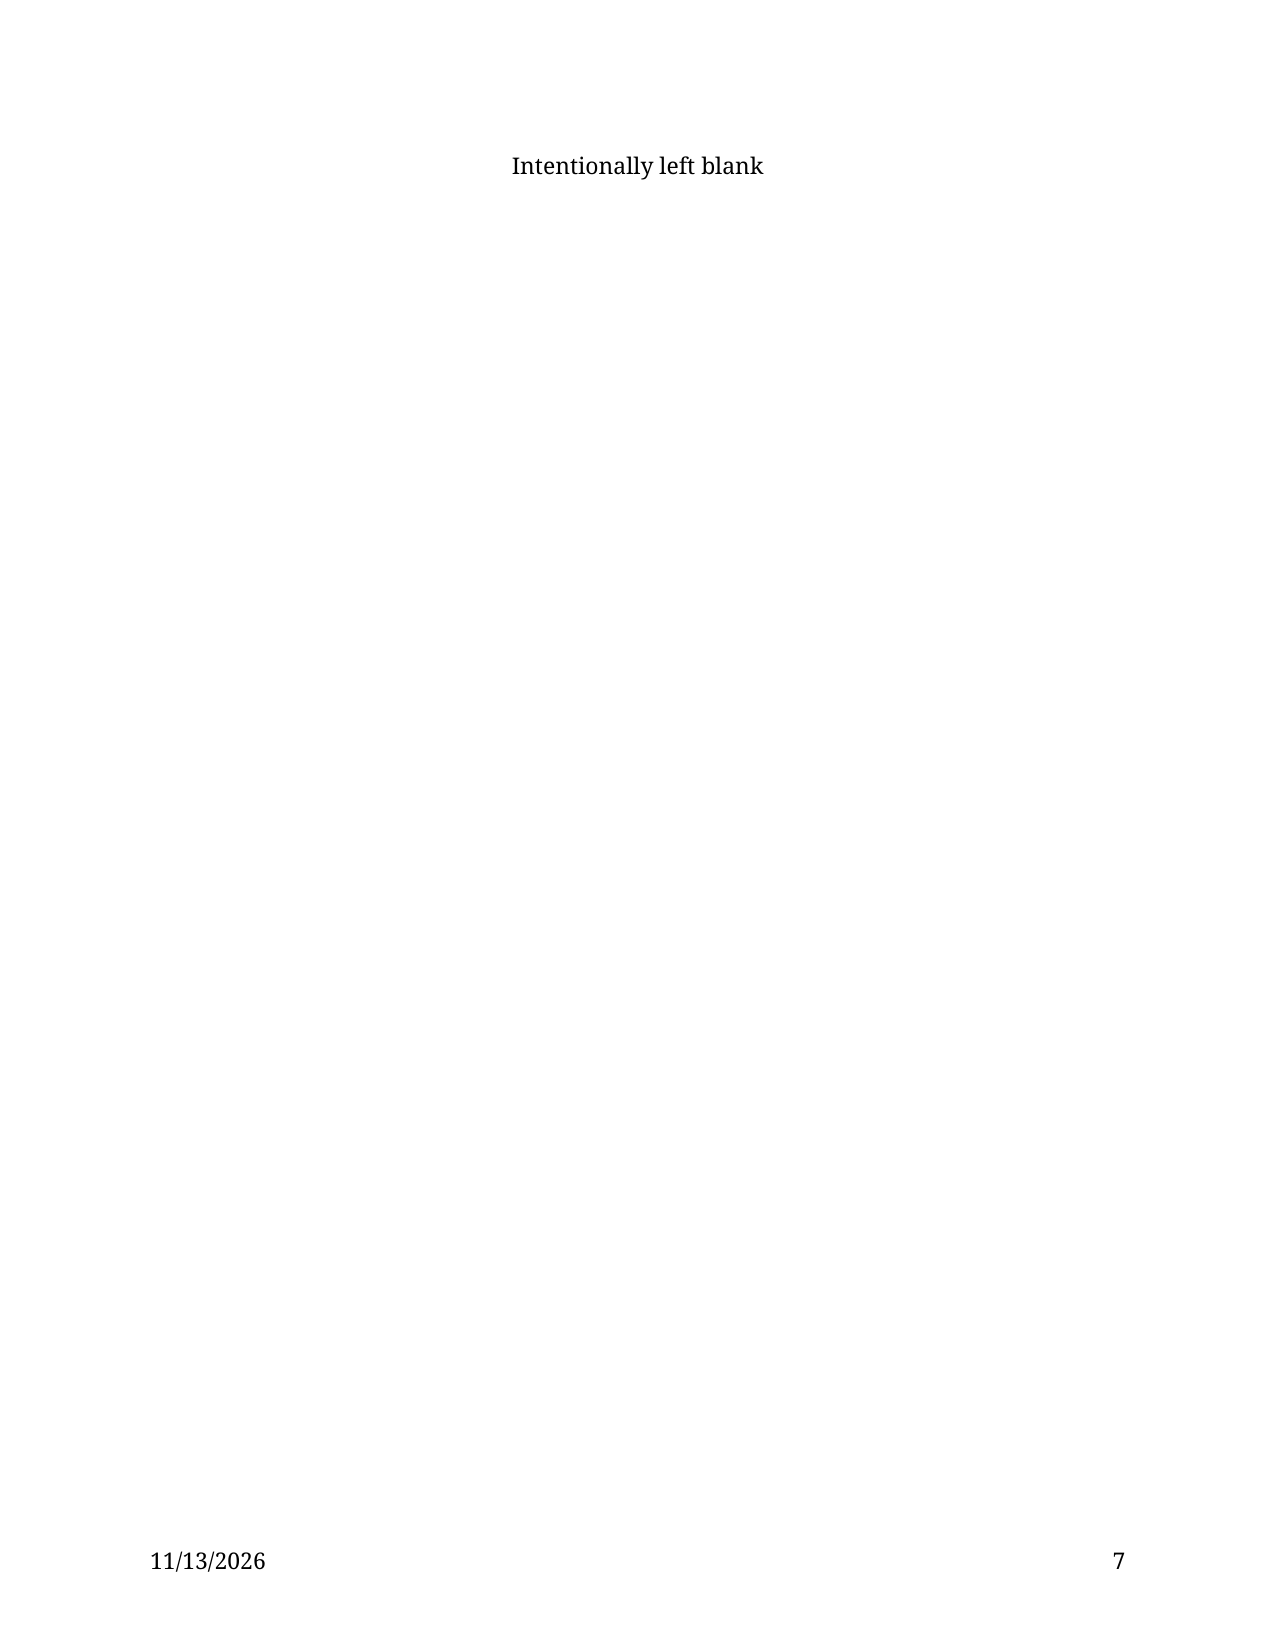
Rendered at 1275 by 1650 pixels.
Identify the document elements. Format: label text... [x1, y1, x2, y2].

text Intentionally left blank [150, 150, 1125, 181]
